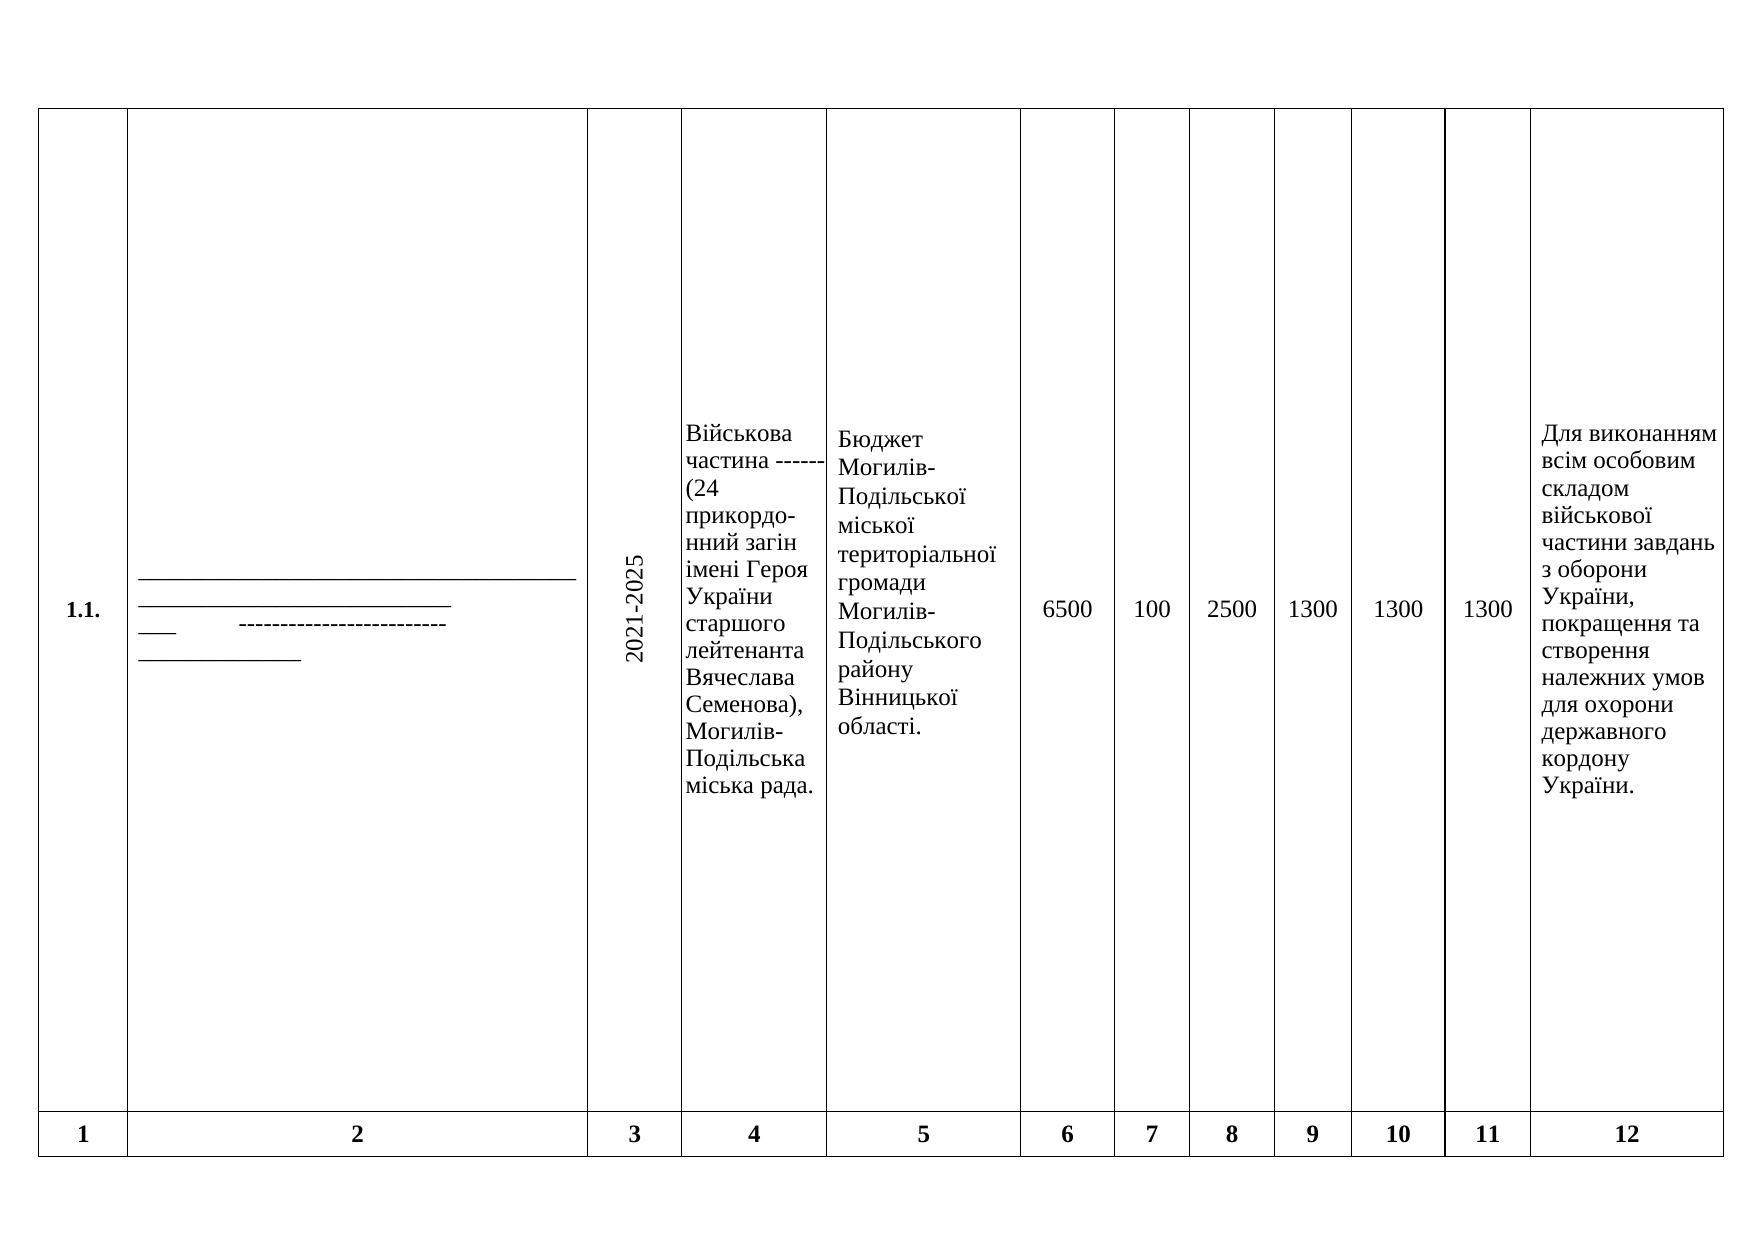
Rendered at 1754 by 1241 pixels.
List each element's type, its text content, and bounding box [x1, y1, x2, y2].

table_cell 2021-2025 [588, 109, 681, 1111]
table_cell 9 [1275, 1112, 1351, 1156]
table_cell 10 [1352, 1112, 1444, 1156]
table_cell 100 [1115, 109, 1189, 1111]
table_cell 1300 [1275, 109, 1351, 1111]
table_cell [827, 109, 1020, 1111]
table_cell 4 [682, 1112, 826, 1156]
table_cell 12 [1531, 1112, 1723, 1156]
table_cell 8 [1190, 1112, 1274, 1156]
table_cell 11 [1446, 1112, 1530, 1156]
table_cell 2500 [1190, 109, 1274, 1111]
table_cell 1300 [1446, 109, 1530, 1111]
table_cell 6 [1021, 1112, 1114, 1156]
table_cell 1 [39, 1112, 127, 1156]
table_cell 2 [128, 1112, 587, 1156]
table_cell Військова частина ------ (24 прикордо-нний загін імені Героя України старшого лейтенанта Вячеслава Семенова), Могилів-Подільська міська рада. [682, 109, 826, 1111]
table_cell 1300 [1352, 109, 1444, 1111]
table_cell 1.1. [39, 109, 127, 1111]
table_cell 3 [588, 1112, 681, 1156]
table_cell ____________________________________________________________ ___ -------------------------_____________ [128, 109, 587, 1111]
table_cell 5 [827, 1112, 1020, 1156]
table_cell Для виконанням всім особовим складом військової частини завдань з оборони України, покращення та створення належних умов для охорони державного кордону України. [1531, 109, 1723, 1111]
table_cell 7 [1115, 1112, 1189, 1156]
table_cell 6500 [1021, 109, 1114, 1111]
